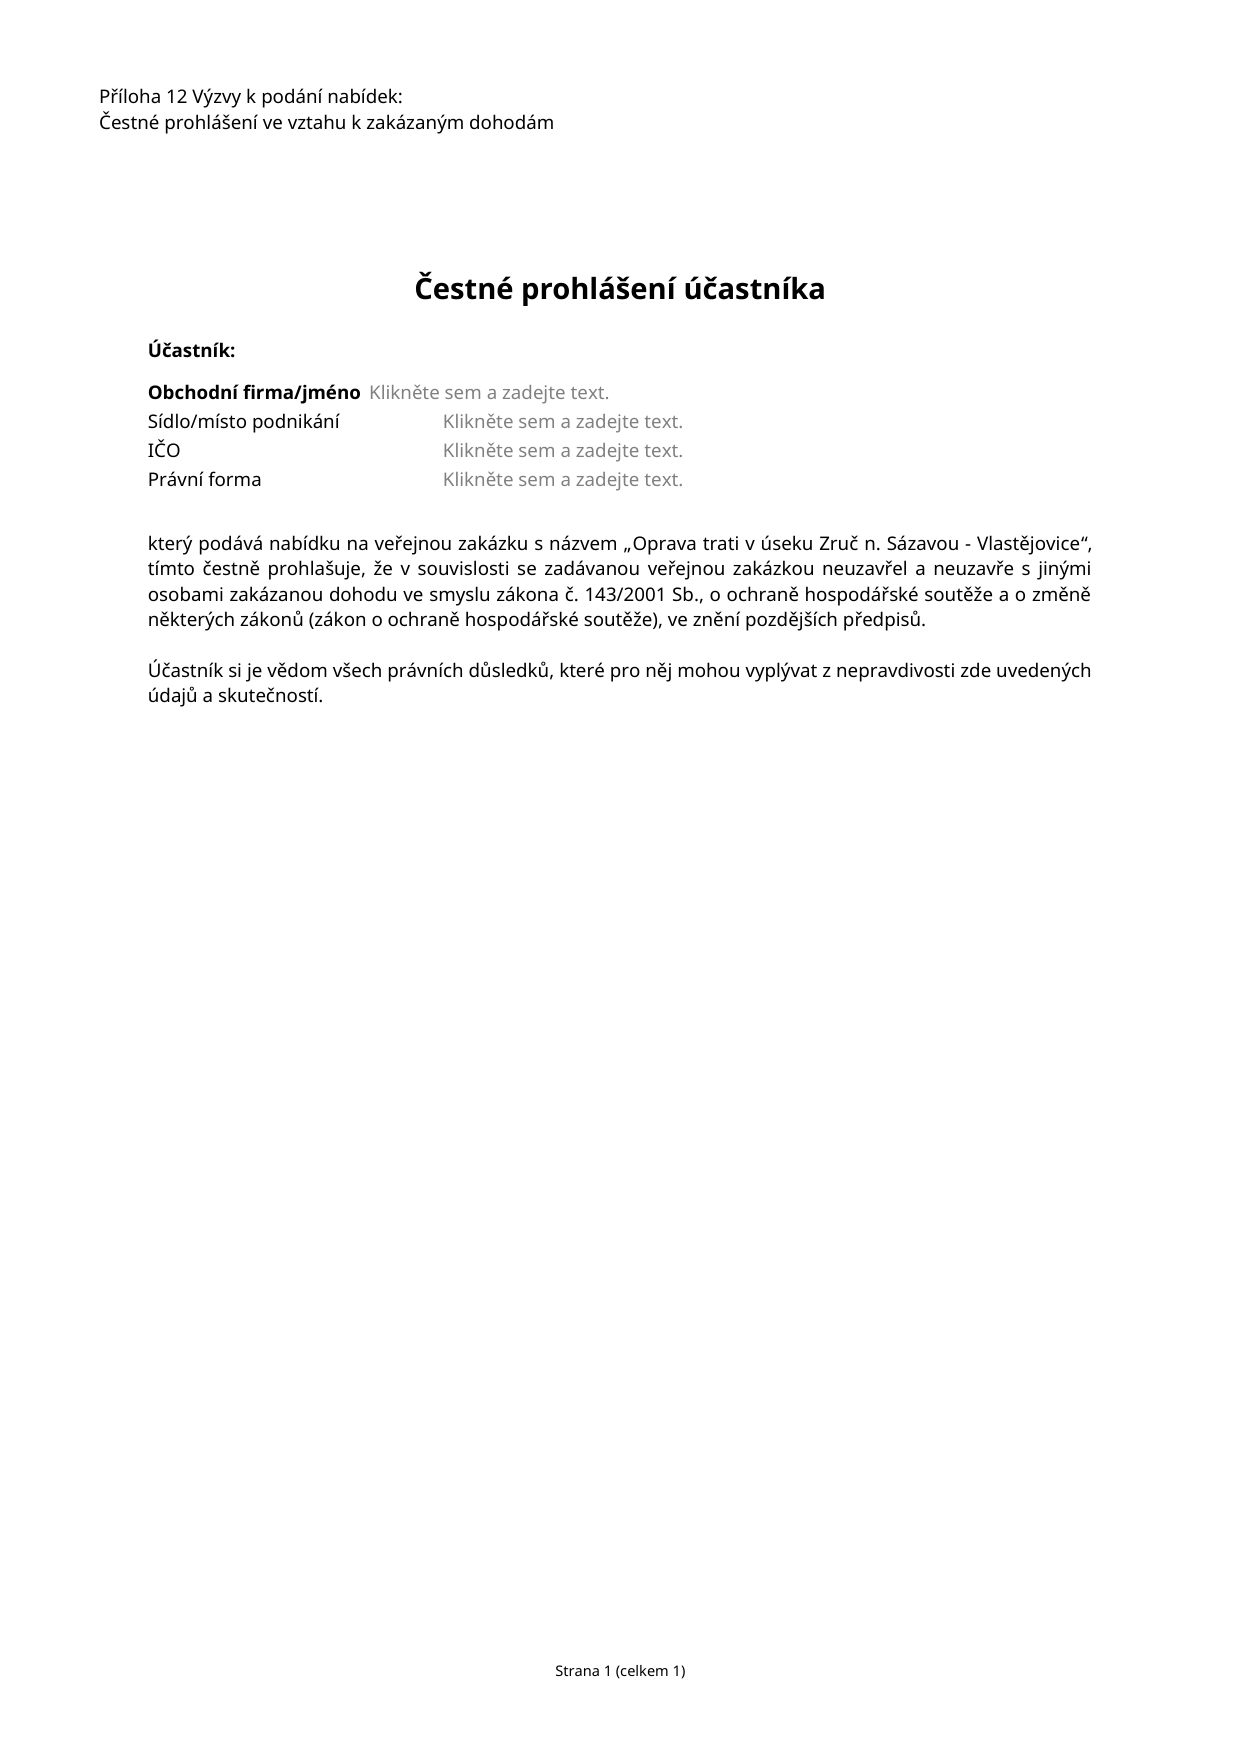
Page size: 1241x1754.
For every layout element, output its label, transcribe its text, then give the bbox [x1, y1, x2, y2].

text Sídlo/místo podnikání [148, 405, 1093, 434]
text který podává nabídku na veřejnou zakázku s názvem „Oprava trati v úseku Zruč n. Sázavou - Vlastějovice“, tímto čestně prohlašuje, že v souvislosti se zadávanou veřejnou zakázkou neuzavřel a neuzavře s jinými osobami zakázanou dohodu ve smyslu zákona č. 143/2001 Sb., o ochraně hospodářské soutěže a o změně některých zákonů (zákon o ochraně hospodářské soutěže), ve znění pozdějších předpisů. [148, 530, 1093, 632]
title Čestné prohlášení účastníka [148, 268, 1093, 308]
text Obchodní firma/jméno [148, 376, 1093, 405]
text Účastník: [148, 333, 1093, 364]
text Účastník si je vědom všech právních důsledků, které pro něj mohou vyplývat z nepravdivosti zde uvedených údajů a skutečností. [148, 657, 1093, 708]
text IČO [148, 434, 1093, 463]
text Právní forma [148, 463, 1093, 492]
